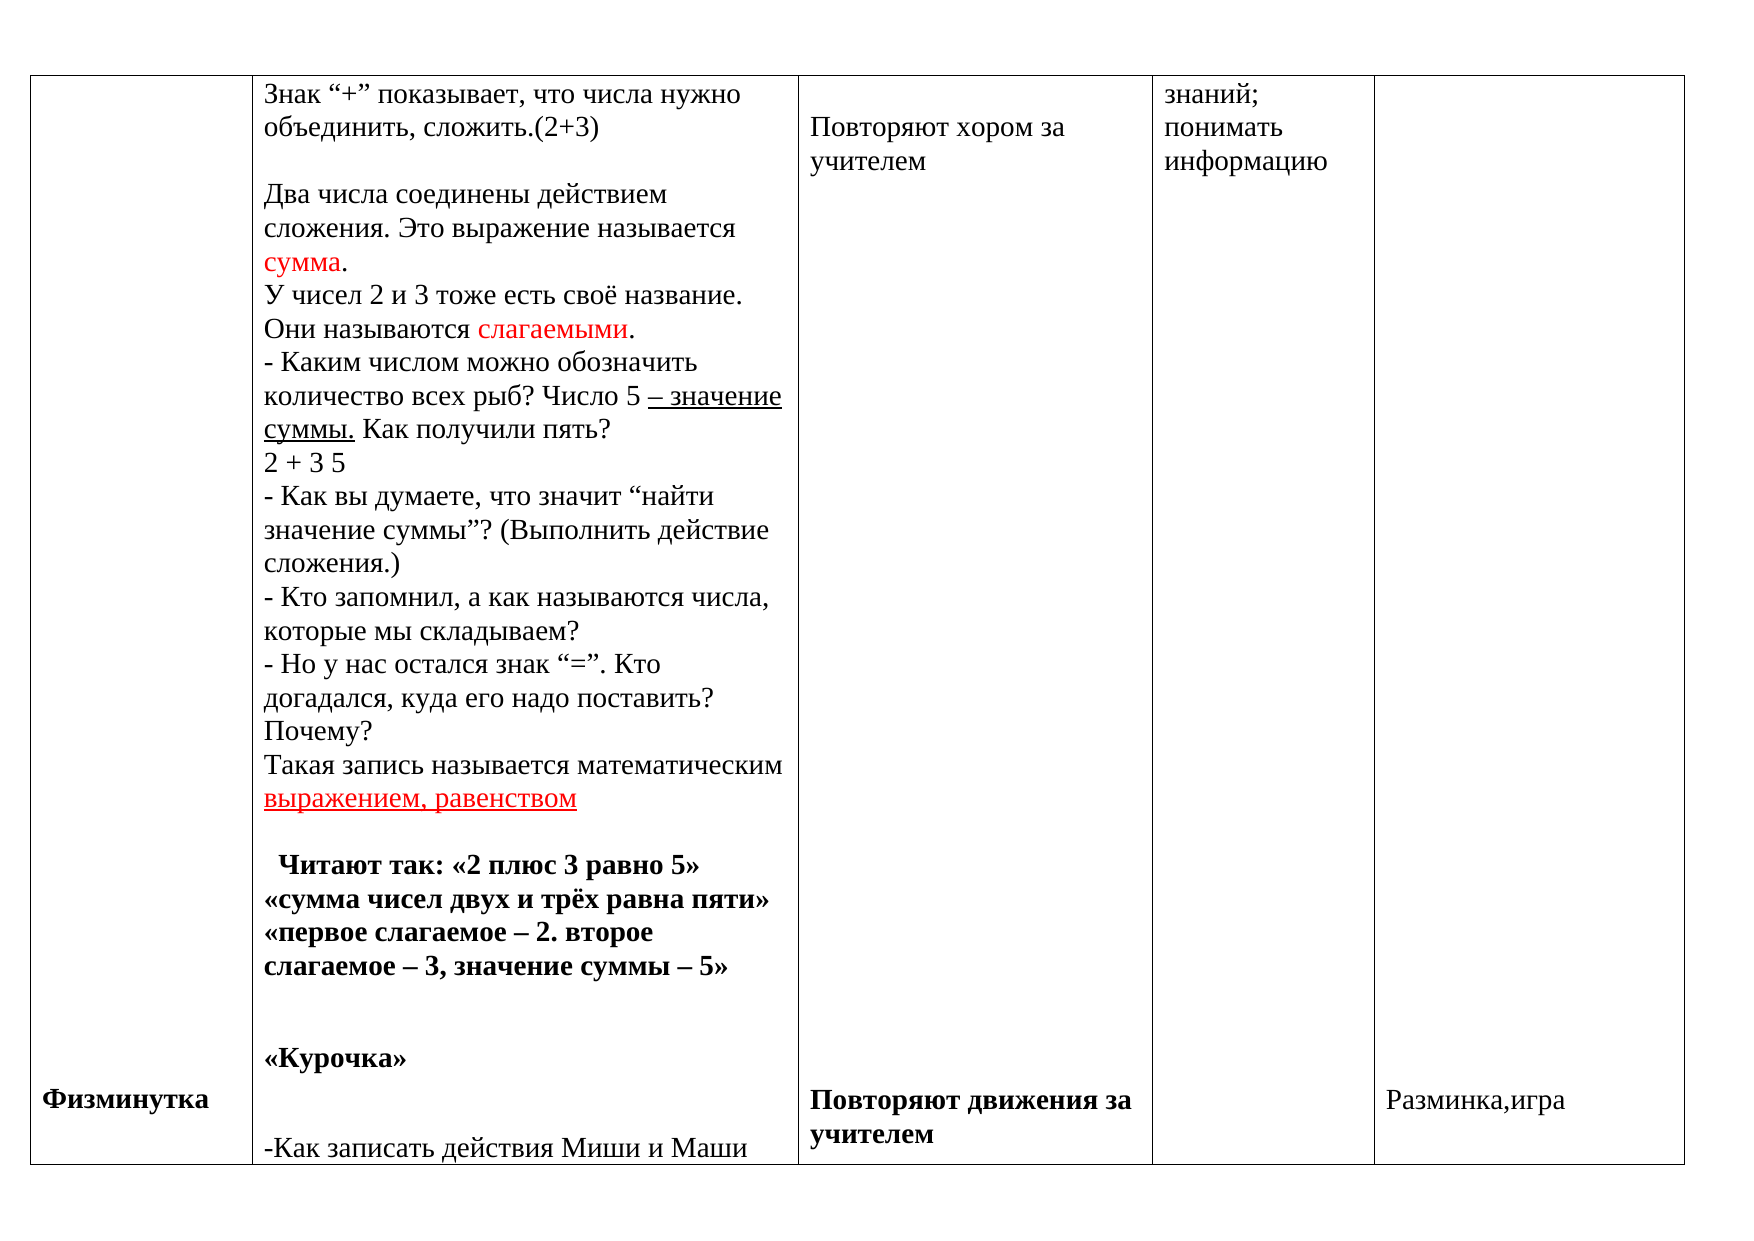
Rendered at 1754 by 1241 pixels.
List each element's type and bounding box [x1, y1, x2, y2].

table_cell [1153, 76, 1374, 1164]
table_cell [1375, 76, 1684, 1164]
table_cell [31, 76, 252, 1164]
table_cell [799, 76, 1152, 1164]
table_cell [253, 76, 798, 1164]
